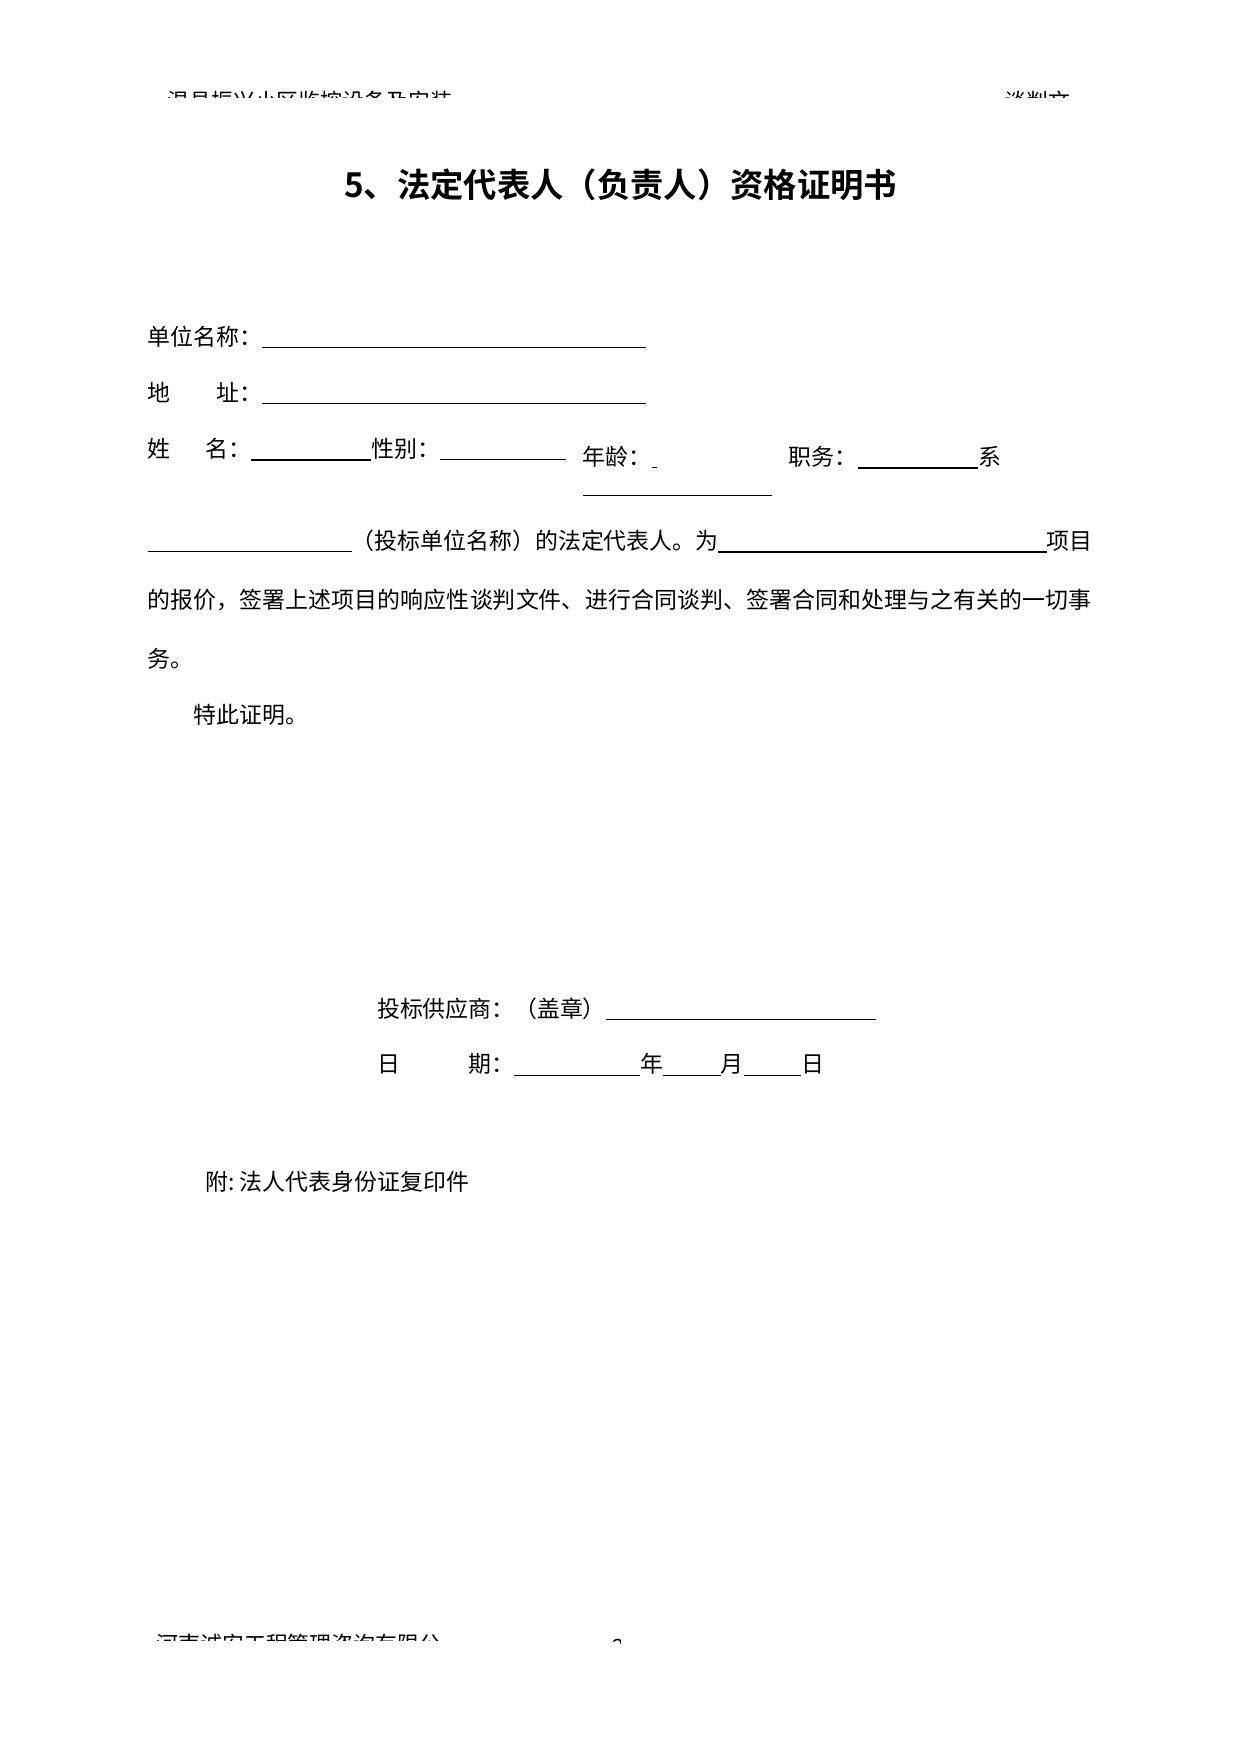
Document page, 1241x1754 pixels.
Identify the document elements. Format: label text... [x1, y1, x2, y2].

subtitle 附: 法人代表身份证复印件 [205, 1164, 1136, 1197]
subtitle 姓 名： 性别： [147, 431, 566, 464]
subtitle 特此证明。 [193, 700, 1136, 729]
subtitle 日 期： 年 月 日 [108, 1046, 1092, 1079]
subtitle 职务： 系 [789, 439, 1136, 472]
subtitle 年龄： [583, 439, 772, 495]
subtitle （投标单位名称）的法定代表人。为 项目的报价，签署上述项目的响应性谈判文件、进行合同谈判、签署合同和处理与之有关的一切事务。 [147, 523, 1093, 674]
subtitle 5、法定代表人（负责人）资格证明书 [108, 159, 1132, 207]
subtitle 地 址： [147, 375, 1136, 408]
subtitle 投标供应商：（盖章） [116, 990, 1136, 1024]
subtitle 单位名称： [147, 319, 1136, 352]
